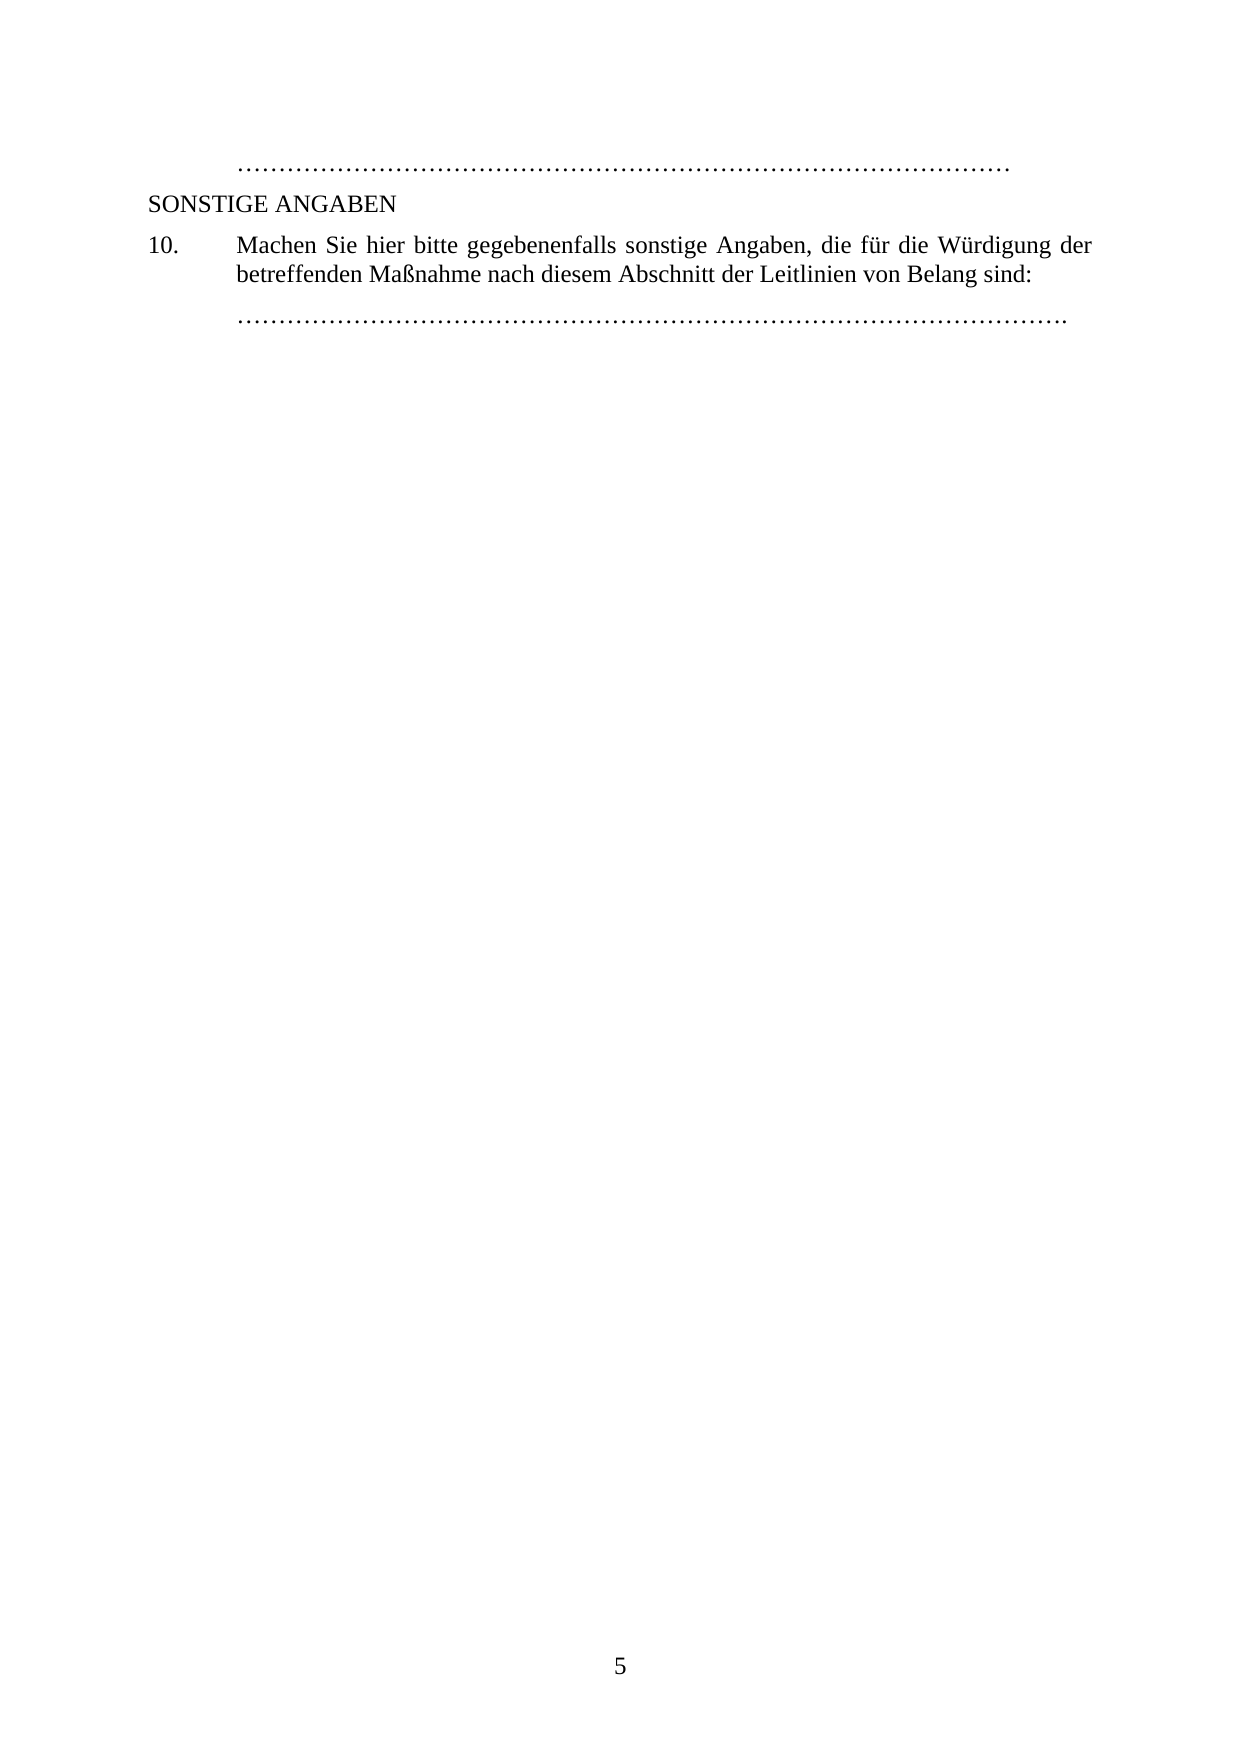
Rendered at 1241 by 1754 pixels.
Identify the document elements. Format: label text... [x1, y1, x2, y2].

text ………………………………………………………………………………… [236, 148, 1093, 176]
text 10. Machen Sie hier bitte gegebenenfalls sonstige Angaben, die für die Würdigung der betreffenden Maßnahme nach diesem Abschnitt der Leitlinien von Belang sind: [148, 230, 1093, 288]
subtitle SONSTIGE ANGABEN [148, 189, 1093, 218]
text ………………………………………………………………………………………. [236, 300, 1093, 329]
